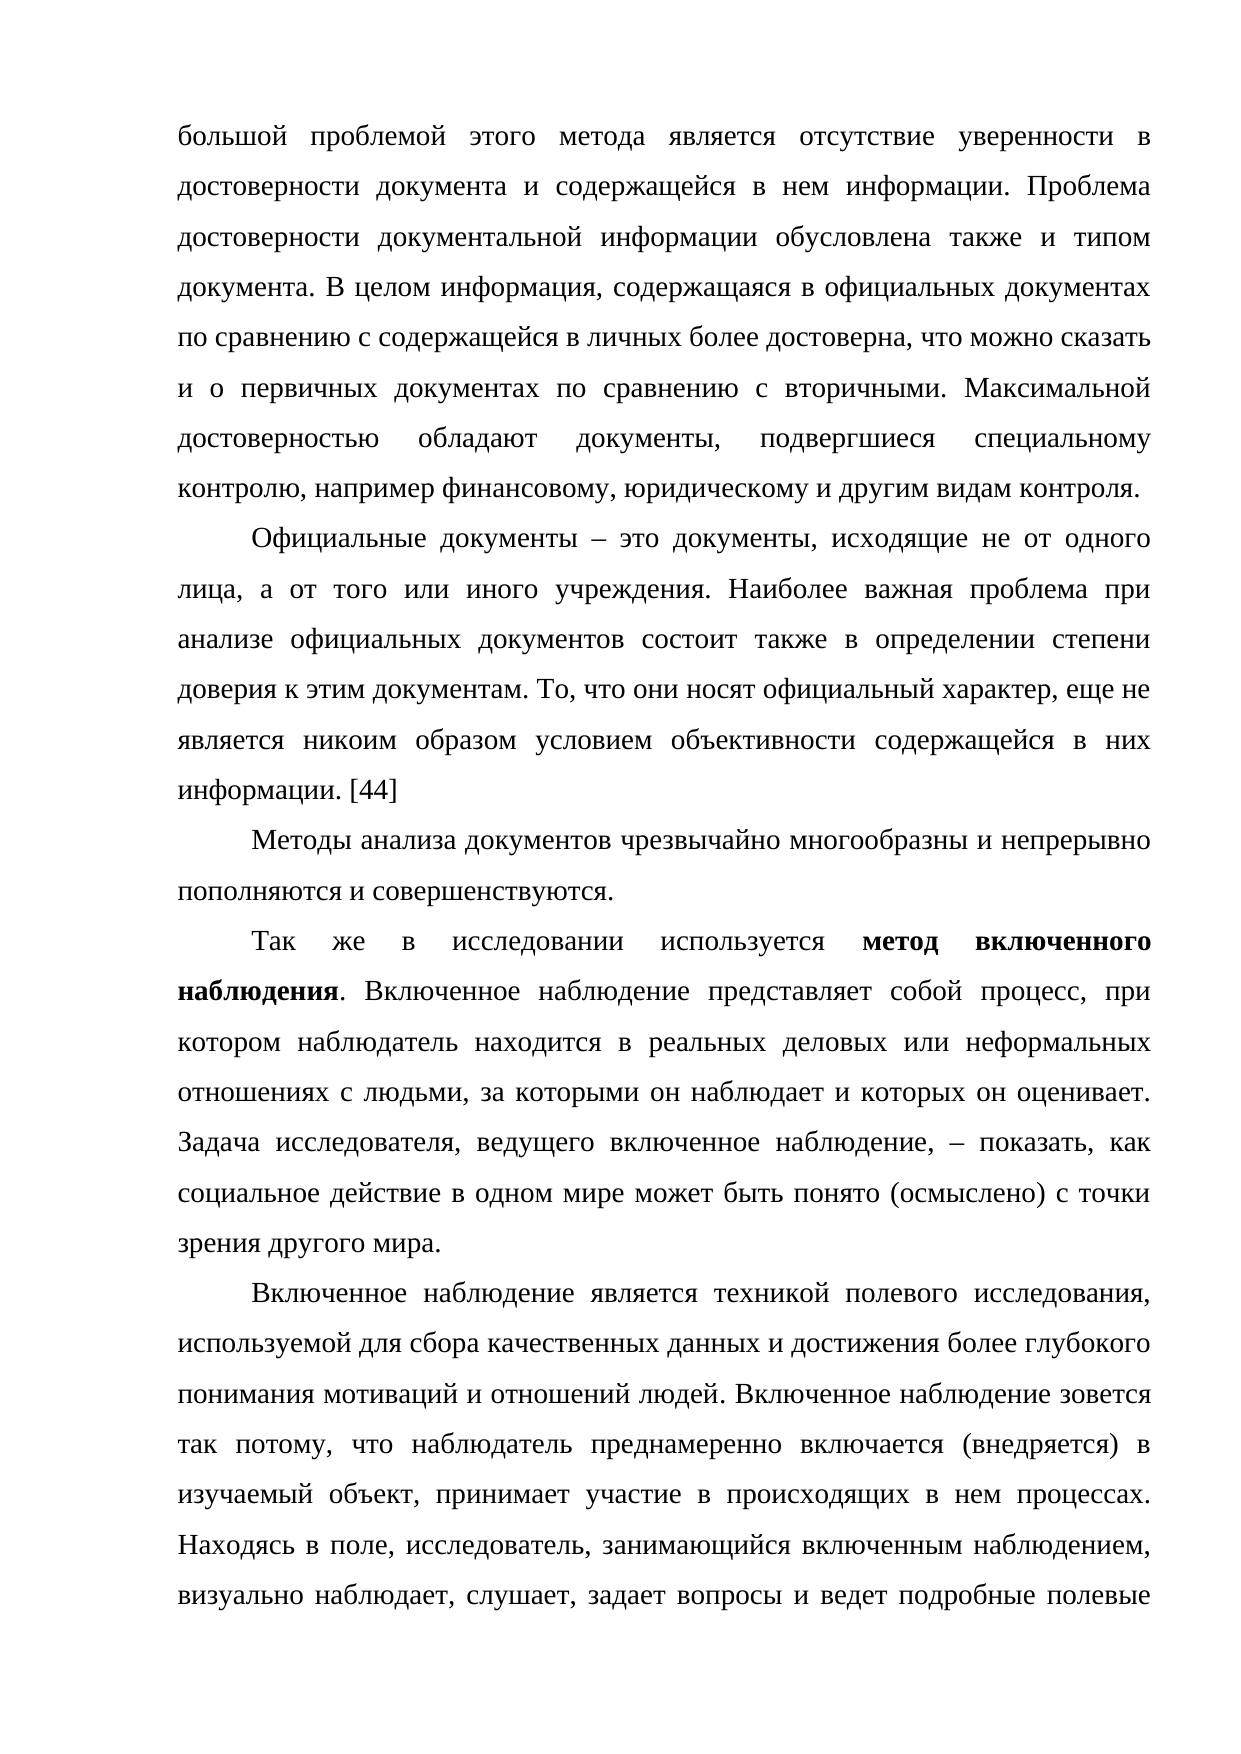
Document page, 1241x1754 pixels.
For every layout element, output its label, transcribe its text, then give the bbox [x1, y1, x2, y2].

text Официальные документы – это документы, исходящие не от одного лица, а от того или иного учреждения. Наиболее важная проблема при анализе официальных документов состоит также в определении степени доверия к этим документам. То, что они носят официальный характер, еще не является никоим образом условием объективности содержащейся в них информации. [44] [177, 521, 1152, 806]
text Методы анализа документов чрезвычайно многообразны и непрерывно пополняются и совершенствуются. [177, 822, 1152, 906]
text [177, 118, 1152, 504]
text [177, 1275, 1152, 1611]
text Так же в исследовании используется метод включенного наблюдения. Включенное наблюдение представляет собой процесс, при котором наблюдатель находится в реальных деловых или неформальных отношениях с людьми, за которыми он наблюдает и которых он оценивает. Задача исследователя, ведущего включенное наблюдение, – показать, как социальное действие в одном мире может быть понято (осмыслено) с точки зрения другого мира. [177, 923, 1152, 1258]
